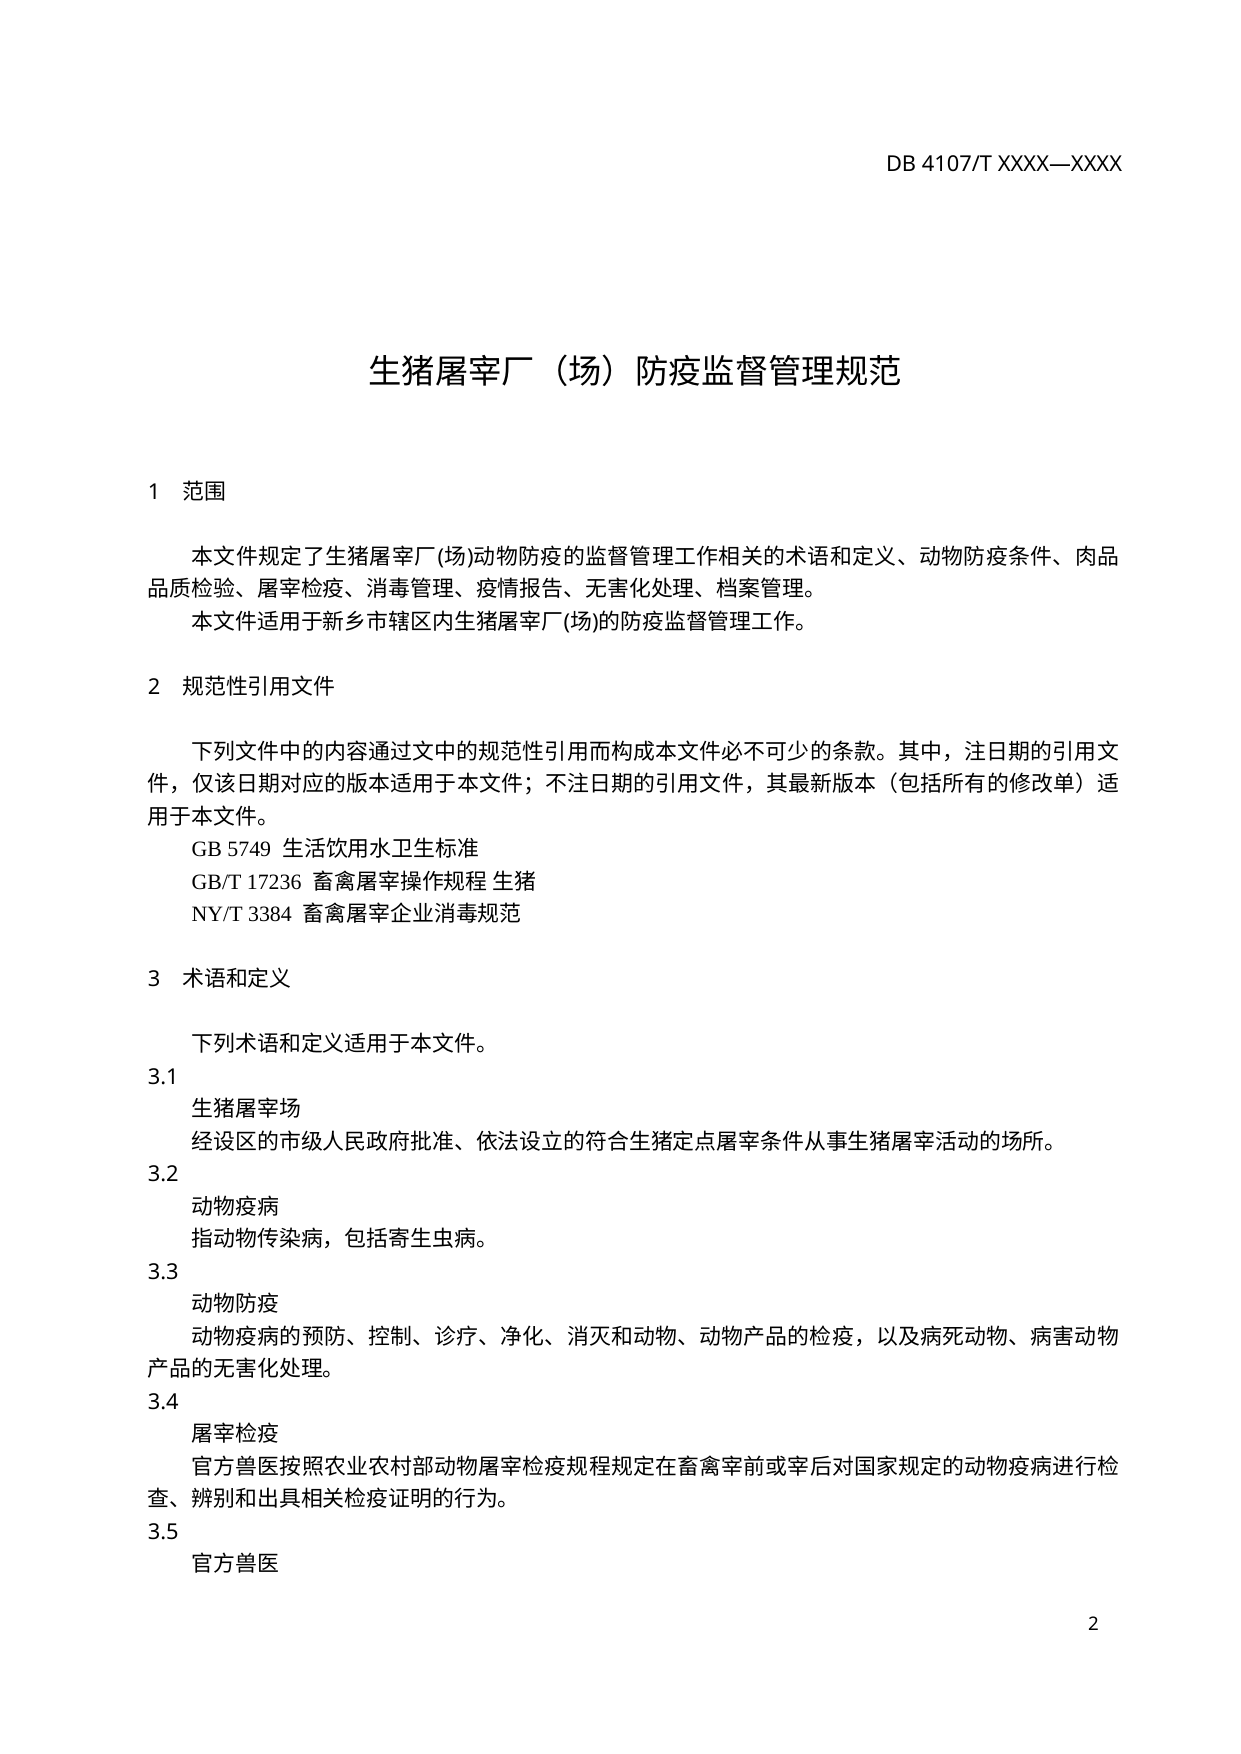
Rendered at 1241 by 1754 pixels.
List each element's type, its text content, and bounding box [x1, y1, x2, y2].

text GB/T 17236 畜禽屠宰操作规程 生猪 [148, 863, 1122, 896]
text 官方兽医 [148, 1513, 1122, 1578]
text 动物疫病 [148, 1156, 1122, 1221]
text 生猪屠宰场 [148, 1058, 1122, 1123]
text GB 5749 生活饮用水卫生标准 [148, 831, 1122, 863]
text 屠宰检疫 [148, 1383, 1122, 1448]
text 指动物传染病，包括寄生虫病。 [148, 1221, 1122, 1253]
text 范围 [148, 473, 1122, 506]
text NY/T 3384 畜禽屠宰企业消毒规范 [148, 896, 1122, 928]
text 本文件适用于新乡市辖区内生猪屠宰厂(场)的防疫监督管理工作。 [148, 603, 1122, 636]
text 动物防疫 [148, 1253, 1122, 1318]
text 官方兽医按照农业农村部动物屠宰检疫规程规定在畜禽宰前或宰后对国家规定的动物疫病进行检查、辨别和出具相关检疫证明的行为。 [148, 1448, 1122, 1513]
text 本文件规定了生猪屠宰厂(场)动物防疫的监督管理工作相关的术语和定义、动物防疫条件、肉品品质检验、屠宰检疫、消毒管理、疫情报告、无害化处理、档案管理。 [148, 538, 1122, 603]
text 术语和定义 [148, 961, 1122, 993]
text 经设区的市级人民政府批准、依法设立的符合生猪定点屠宰条件从事生猪屠宰活动的场所。 [148, 1123, 1122, 1156]
text 动物疫病的预防、控制、诊疗、净化、消灭和动物、动物产品的检疫，以及病死动物、病害动物产品的无害化处理。 [148, 1318, 1122, 1383]
text 规范性引用文件 [148, 668, 1122, 701]
